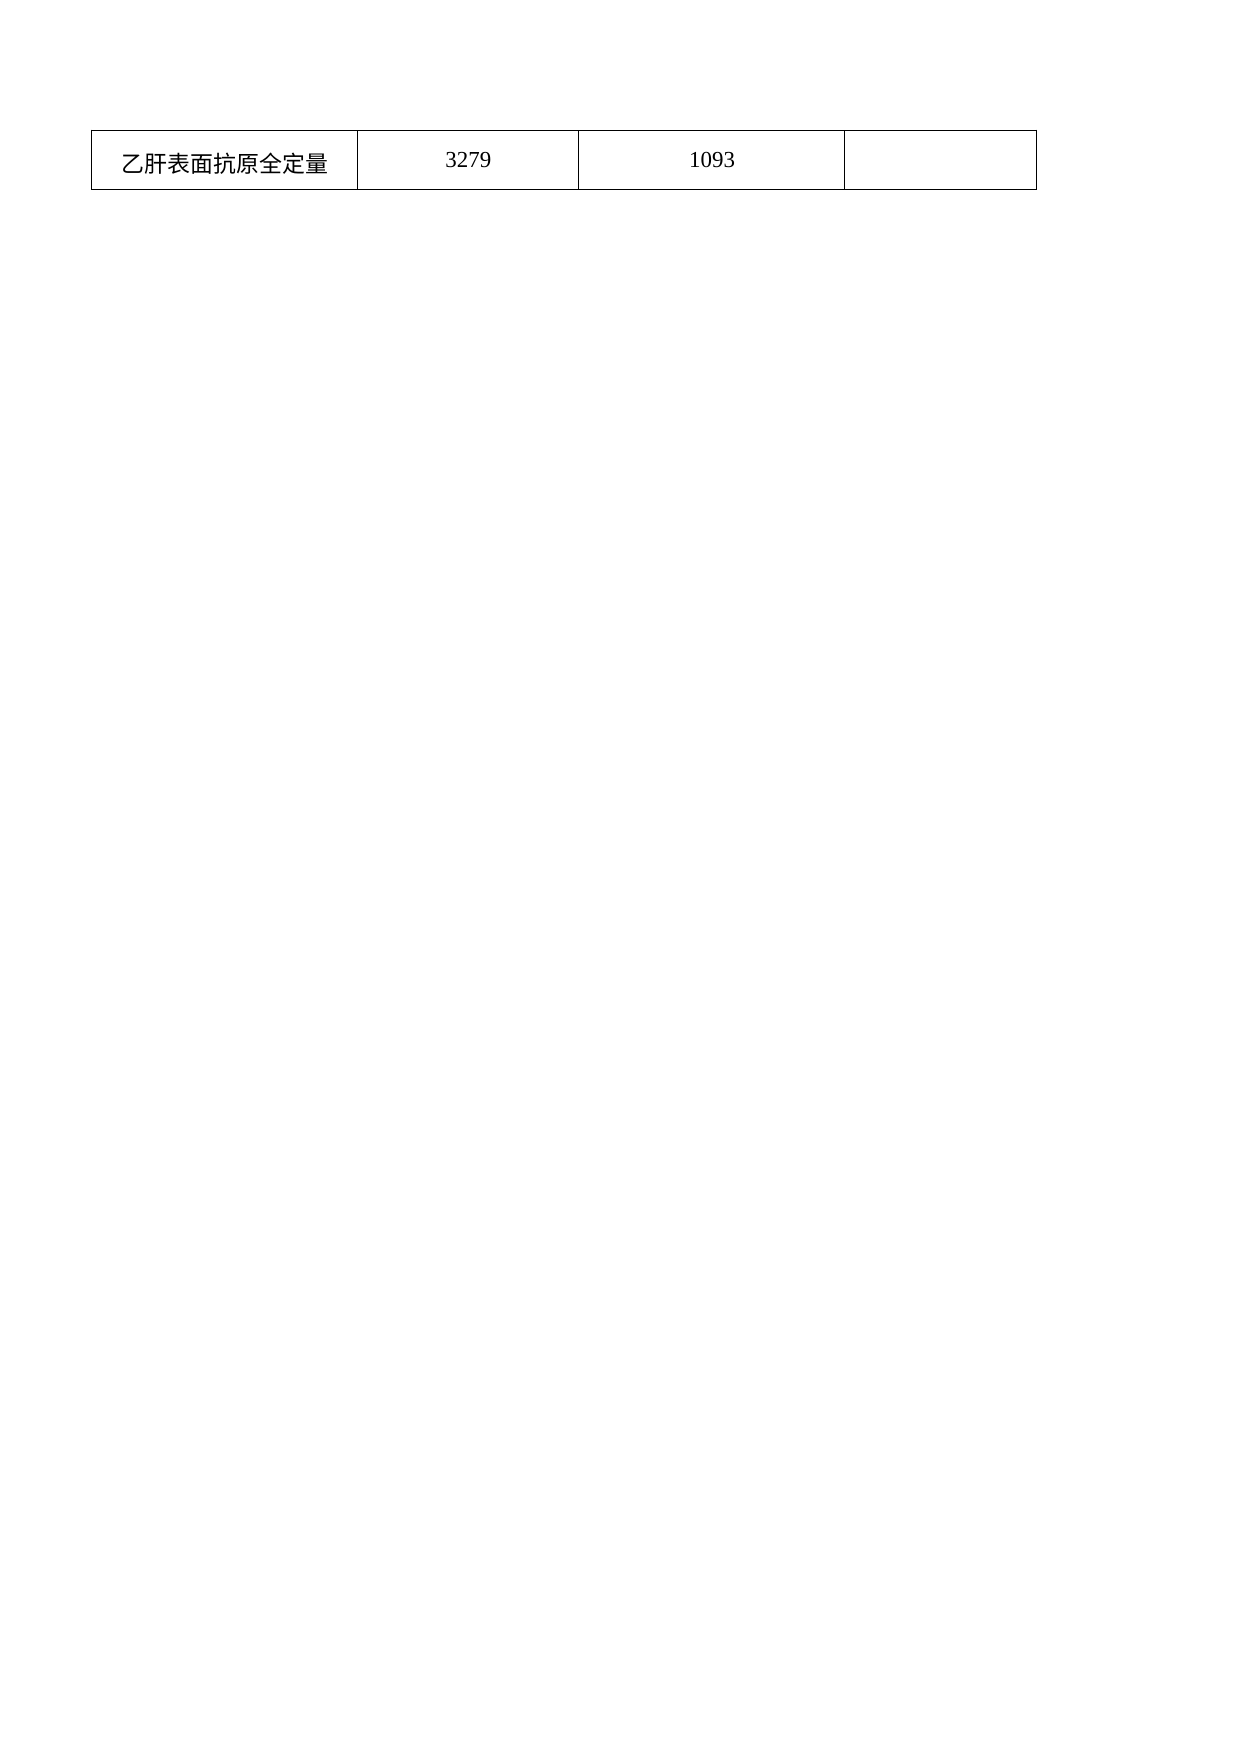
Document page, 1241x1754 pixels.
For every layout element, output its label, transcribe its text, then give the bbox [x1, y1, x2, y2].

table_cell [845, 131, 1036, 188]
table_cell 乙肝表面抗原全定量 [92, 131, 357, 188]
table_cell 1093 [579, 131, 844, 188]
table_cell 3279 [358, 131, 578, 188]
